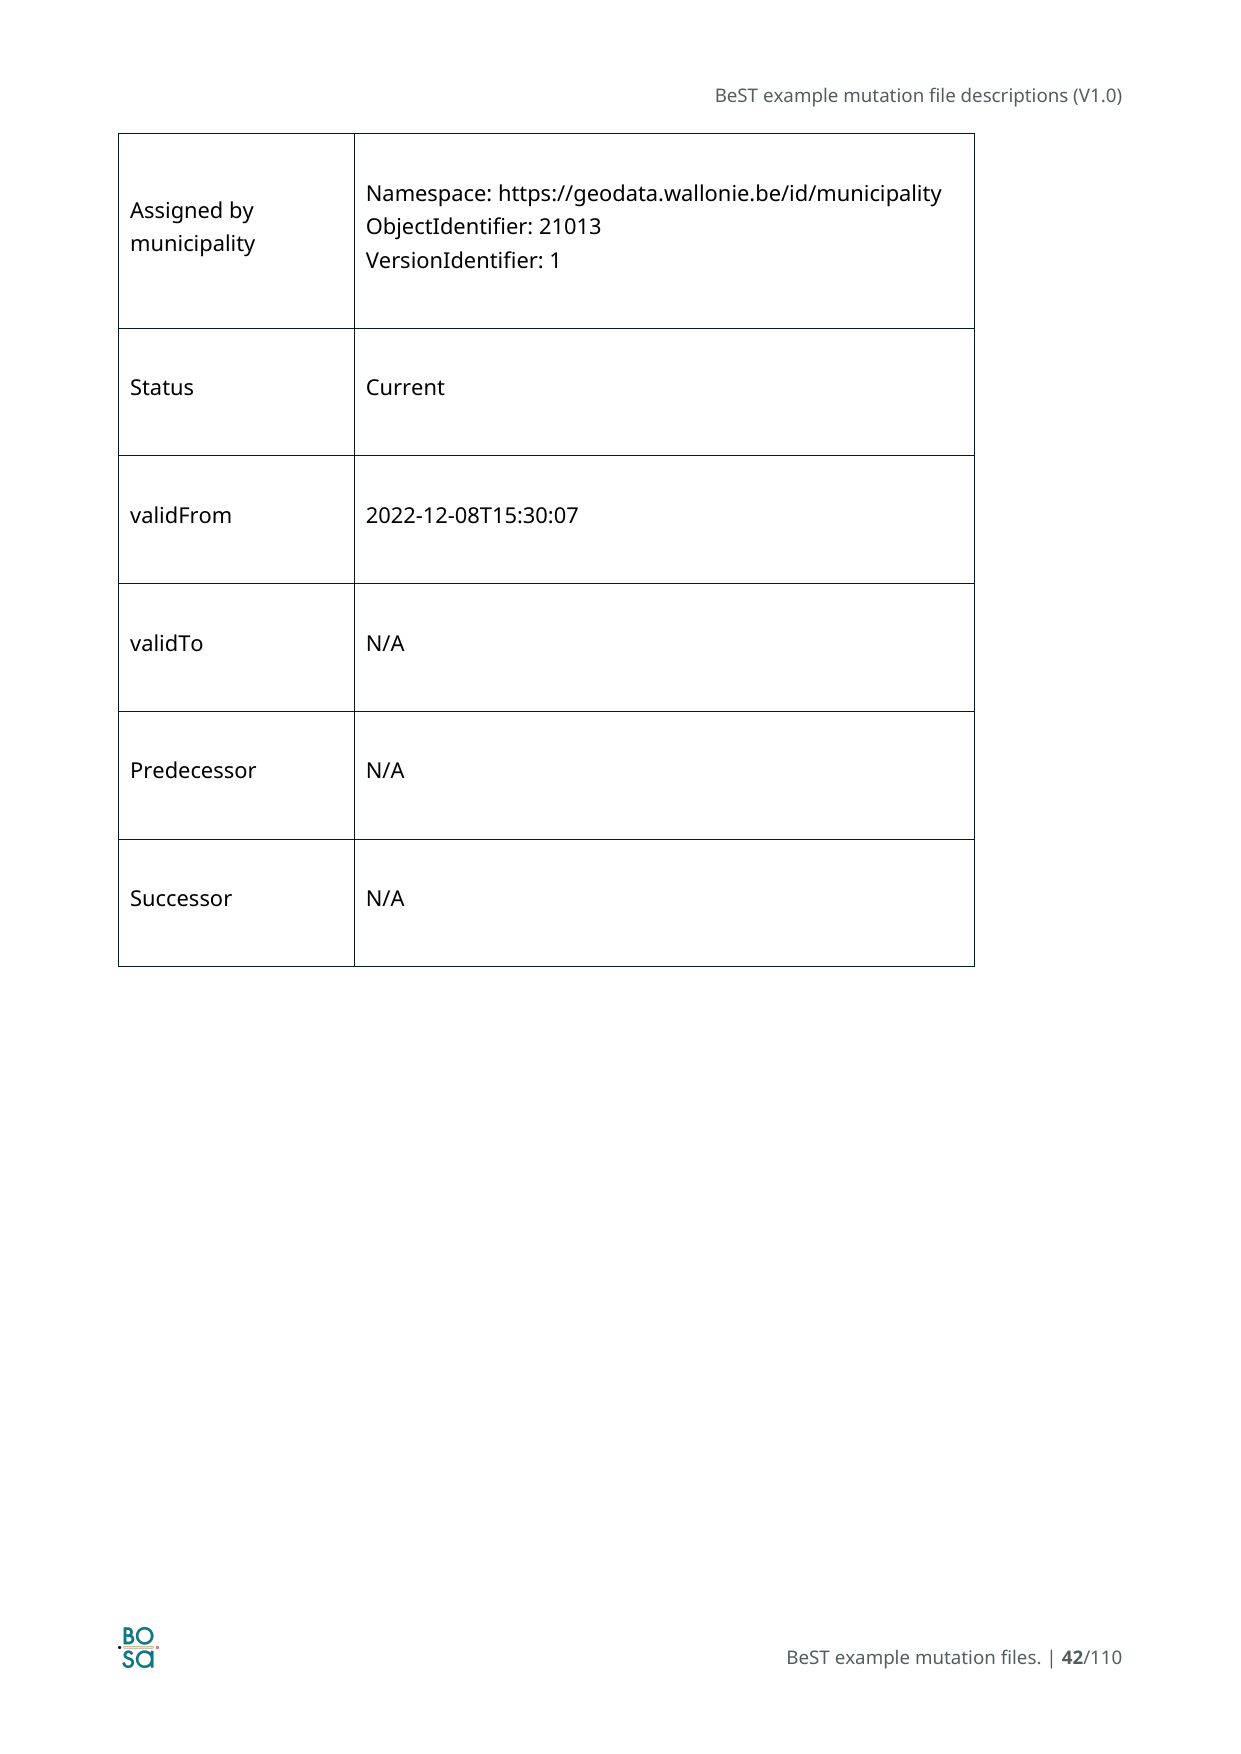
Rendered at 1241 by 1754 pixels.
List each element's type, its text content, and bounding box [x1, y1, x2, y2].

table_cell 2022-12-08T15:30:07 [355, 456, 974, 583]
table_cell N/A [355, 840, 974, 966]
table_cell N/A [355, 712, 974, 838]
table_cell Current [355, 329, 974, 455]
table_cell Namespace: https://geodata.wallonie.be/id/municipality ObjectIdentifier: 21013 VersionIdentifier: 1 [355, 134, 974, 328]
picture [118, 1627, 159, 1668]
table_cell validFrom [119, 456, 354, 583]
table_cell Assigned by municipality [119, 134, 354, 328]
table_cell Predecessor [119, 712, 354, 838]
table_cell N/A [355, 584, 974, 711]
table_cell validTo [119, 584, 354, 711]
table_cell Status [119, 329, 354, 455]
table_cell Successor [119, 840, 354, 966]
